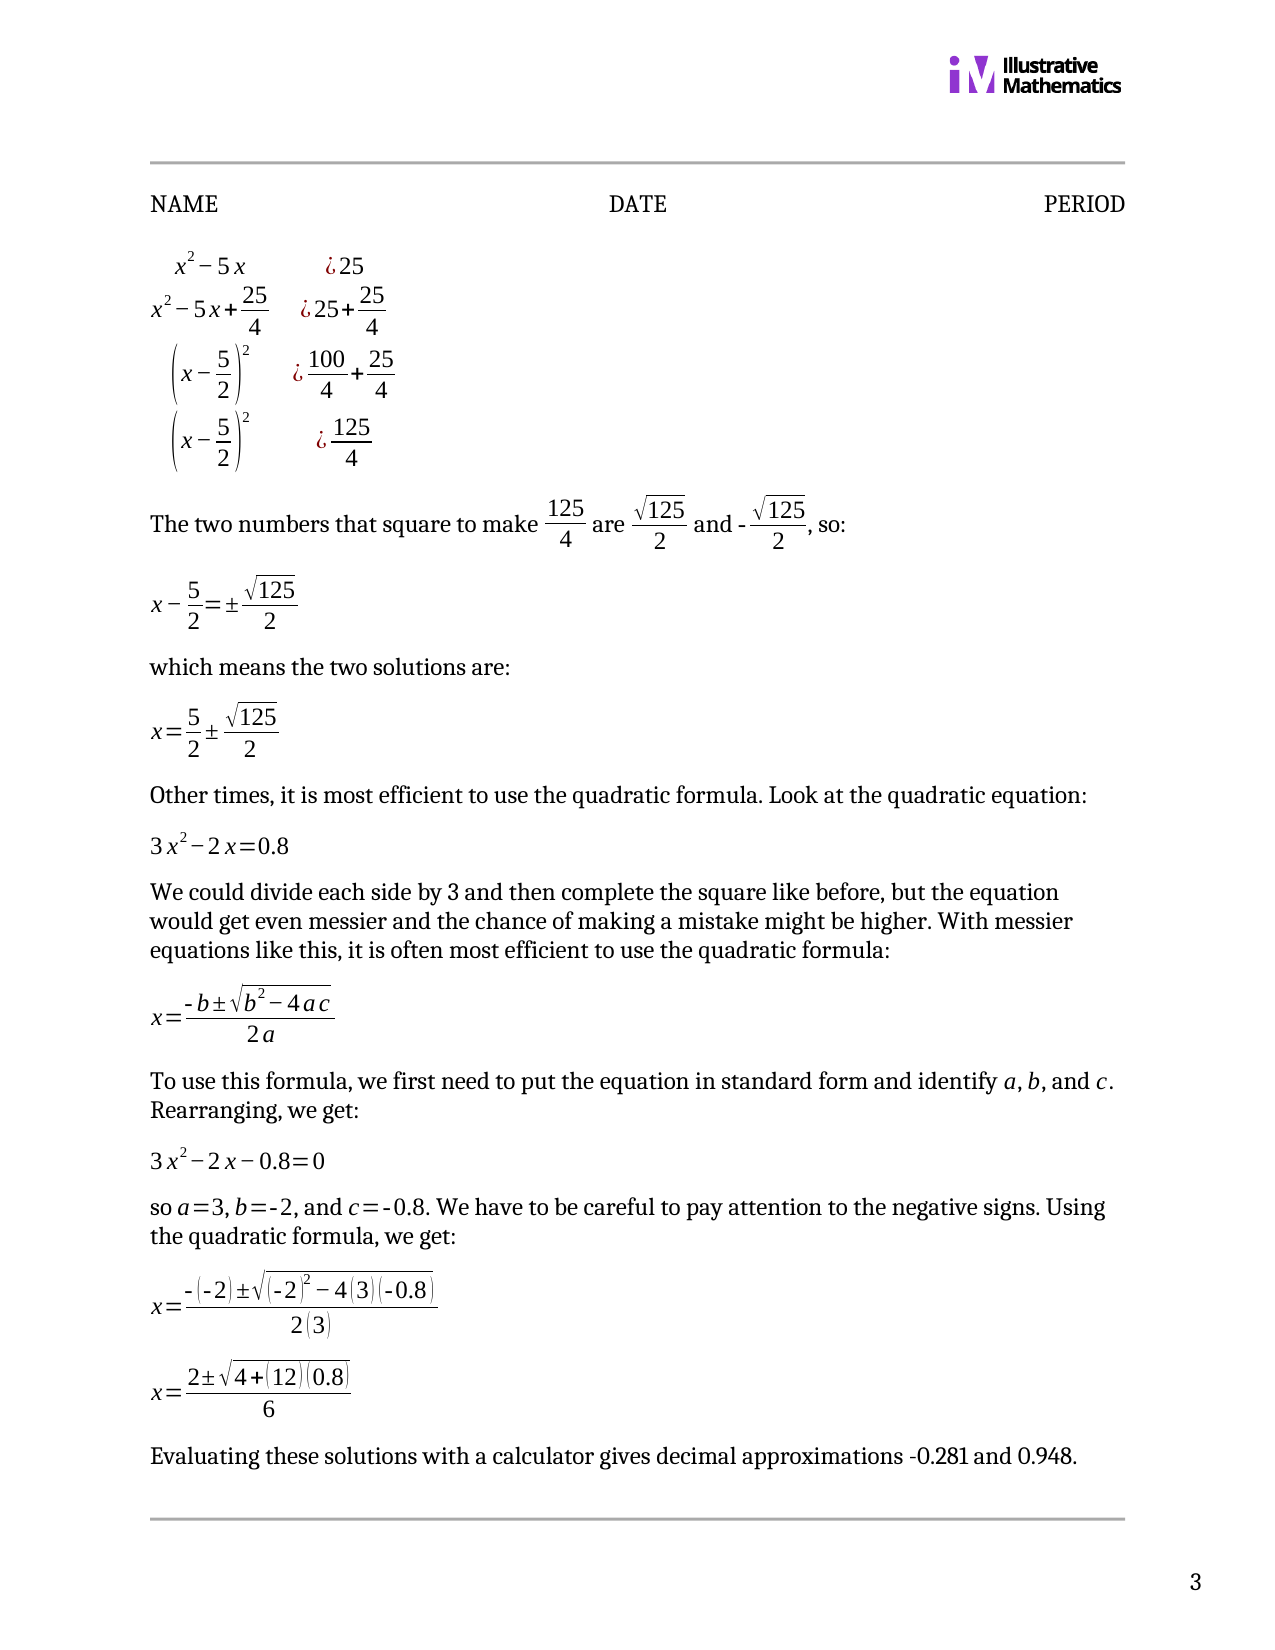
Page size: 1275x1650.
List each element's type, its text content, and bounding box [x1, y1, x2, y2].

text We could divide each side by 3 and then complete the square like before, but the equation would get even messier and the chance of making a mistake might be higher. With messier equations like this, it is often most efficient to use the quadratic formula: [150, 878, 1125, 964]
text The two numbers that square to make are and , so: [150, 494, 1125, 555]
text To use this formula, we first need to put the equation in standard form and identify , , and . Rearranging, we get: [150, 1067, 1125, 1124]
picture [949, 55, 1121, 93]
text which means the two solutions are: [150, 653, 1125, 682]
text Evaluating these solutions with a calculator gives decimal approximations -0.281 and 0.948. [150, 1442, 1125, 1470]
text Other times, it is most efficient to use the quadratic formula. Look at the quadratic equation: [150, 781, 1125, 809]
text so , , and . We have to be careful to pay attention to the negative signs. Using the quadratic formula, we get: [150, 1193, 1125, 1250]
